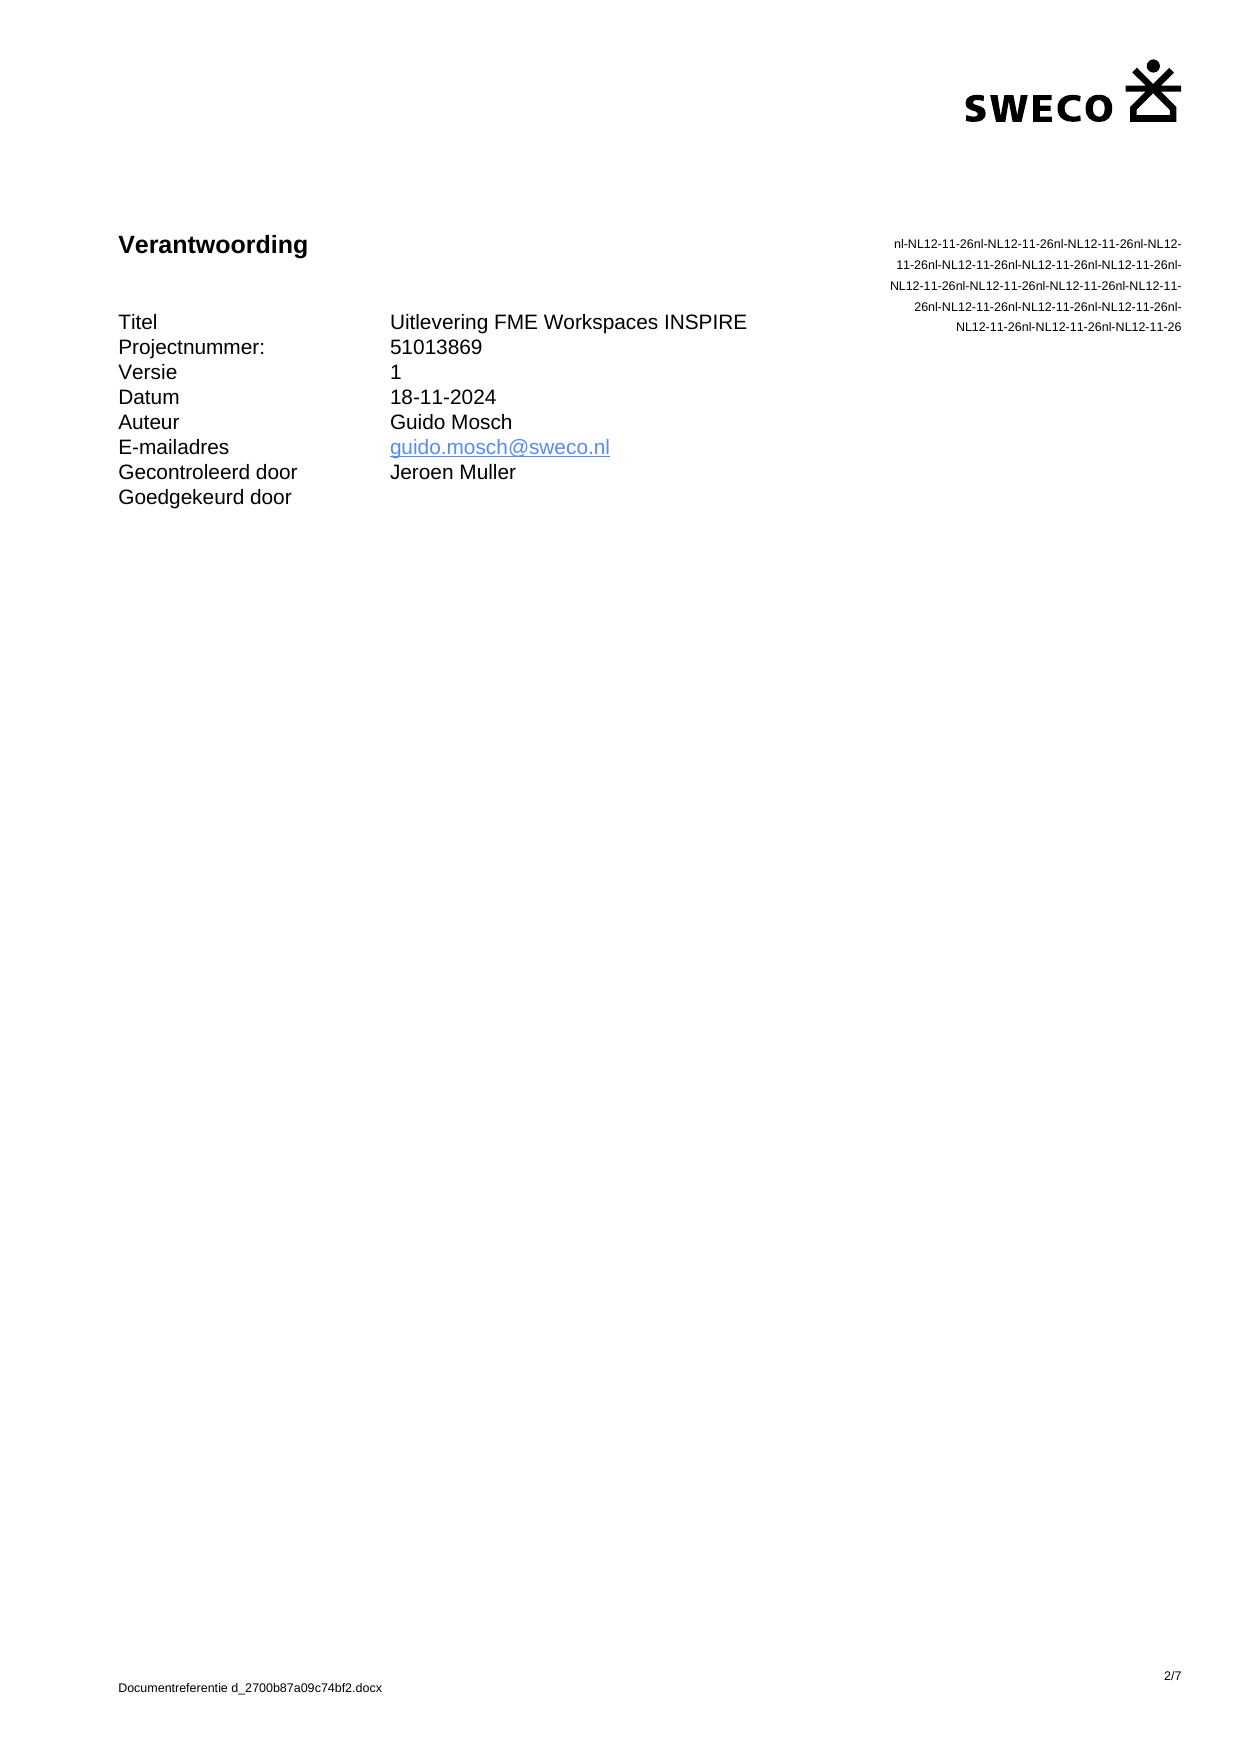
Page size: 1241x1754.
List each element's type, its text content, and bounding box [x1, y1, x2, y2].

text Titel Uitlevering FME Workspaces INSPIRE Projectnummer: 51013869 Versie 1 Datum 18-11-2024 Auteur Guido Mosch E-mailadres guido.mosch@sweco.nl Gecontroleerd door Jeroen Muller Goedgekeurd door [118, 309, 856, 509]
text Verantwoording [118, 230, 856, 259]
